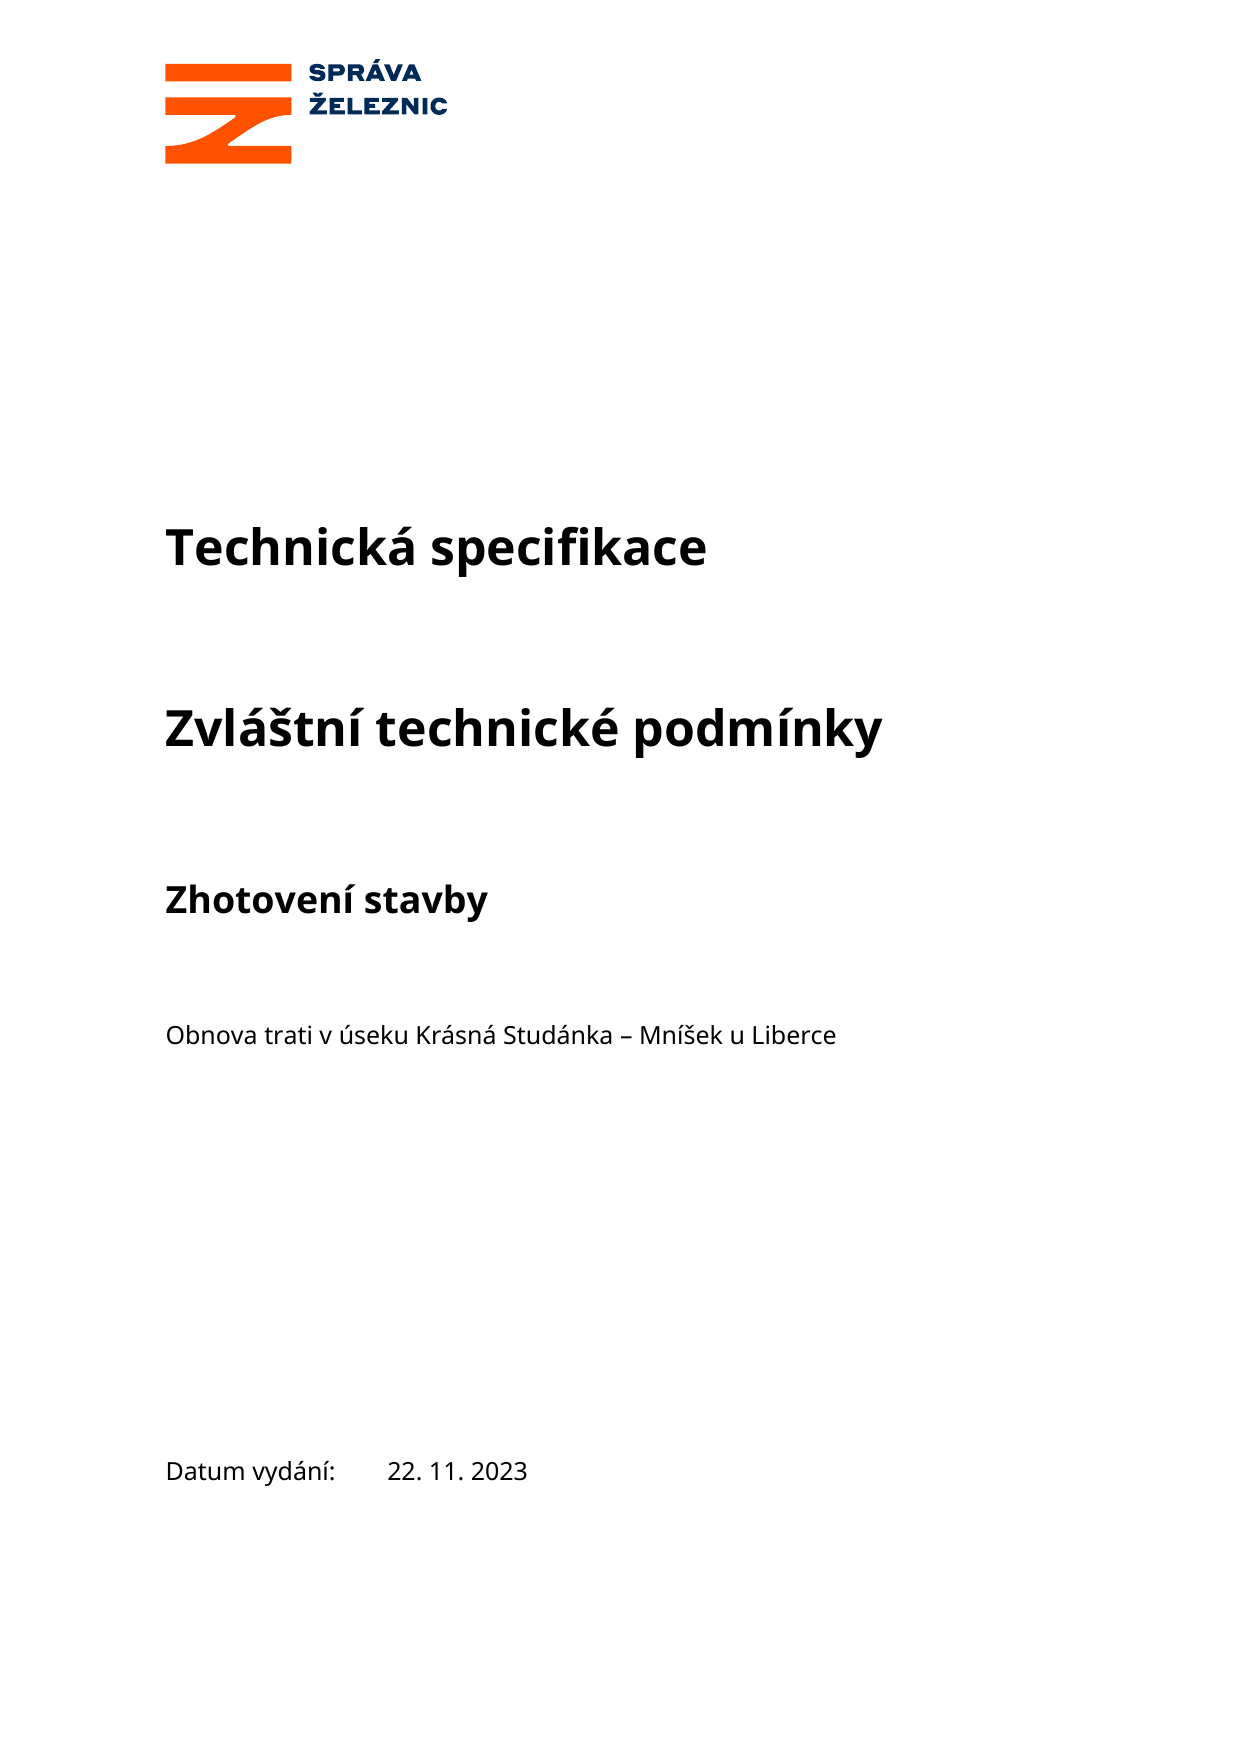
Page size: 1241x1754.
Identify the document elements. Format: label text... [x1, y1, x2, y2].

text Datum vydání: 22. 11. 2023 [165, 1454, 1075, 1488]
text Zvláštní technické podmínky [165, 693, 1075, 761]
text Technická specifikace [165, 512, 1075, 580]
text Zhotovení stavby [165, 874, 1075, 925]
